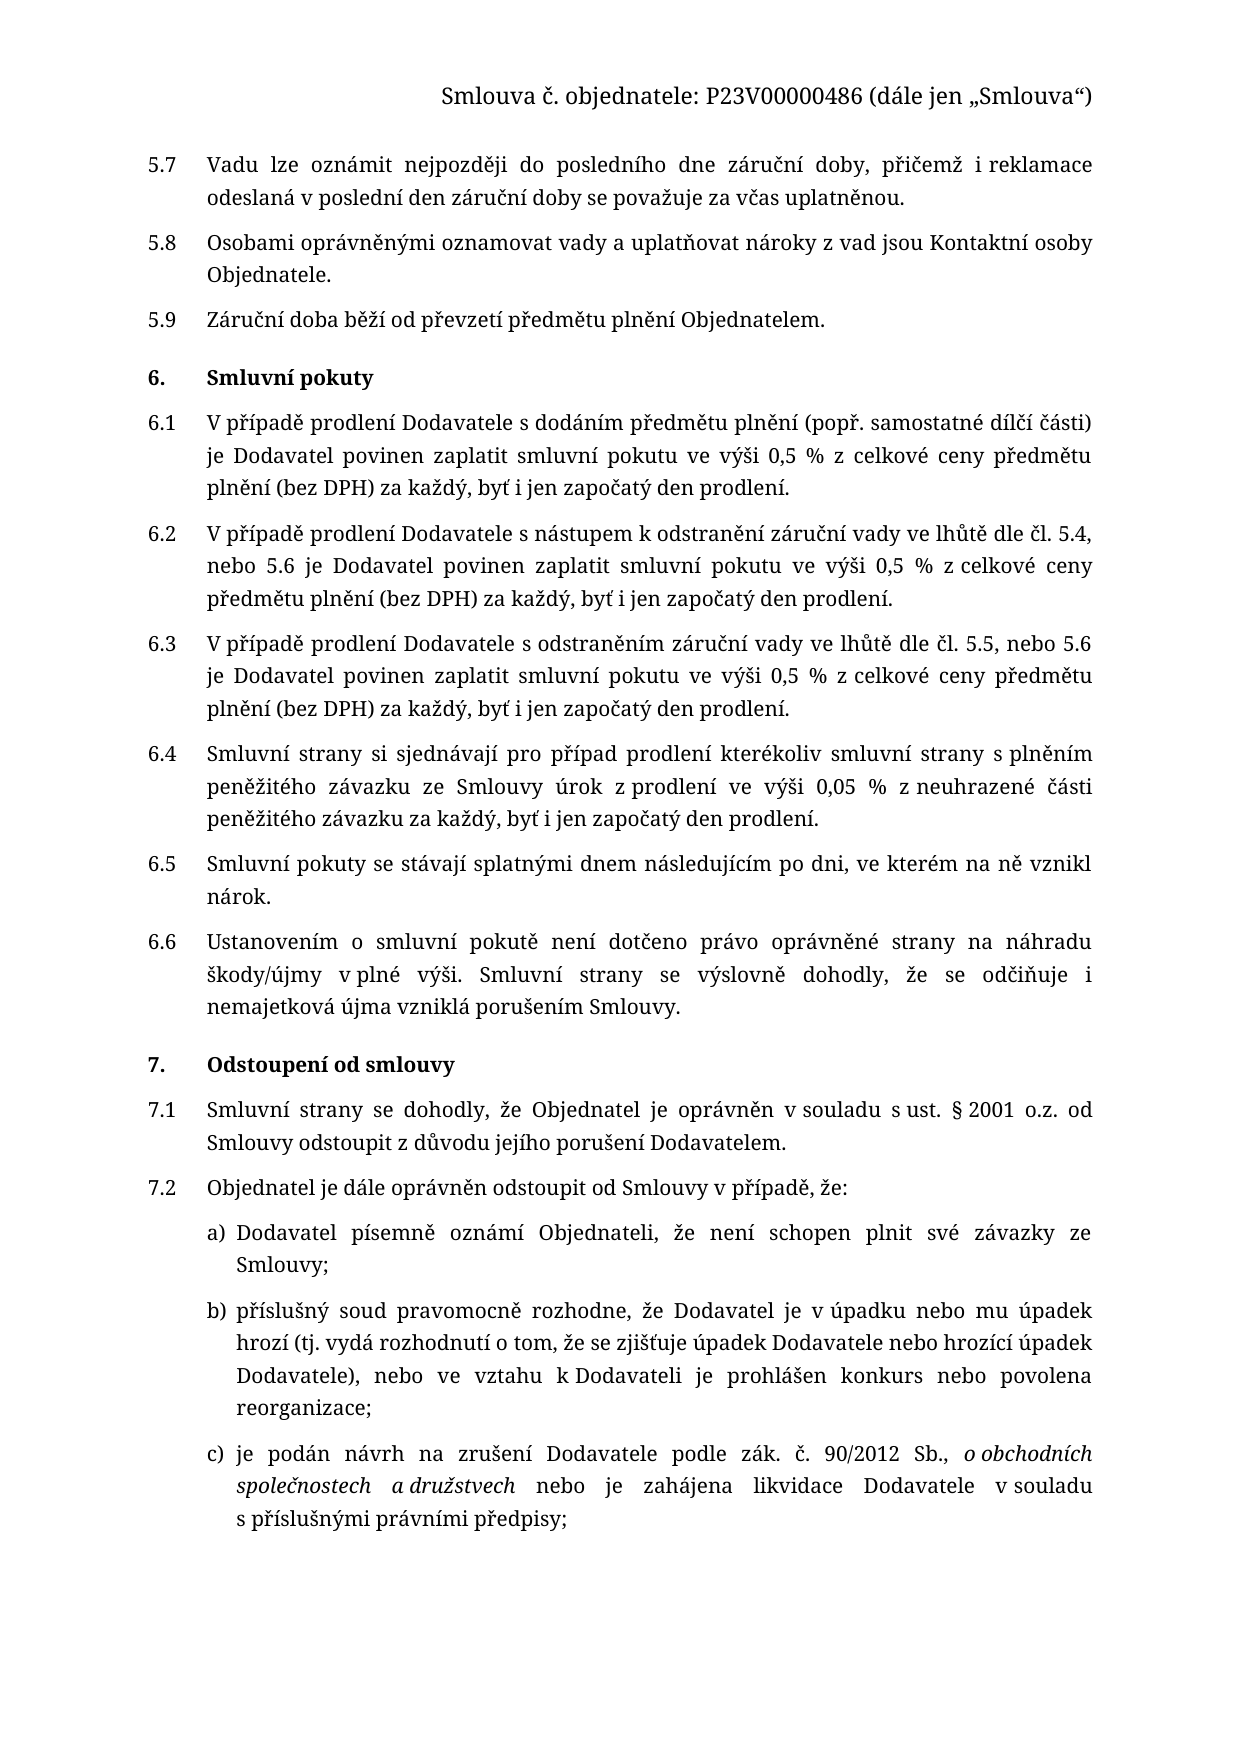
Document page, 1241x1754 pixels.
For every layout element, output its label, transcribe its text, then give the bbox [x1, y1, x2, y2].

list Objednatel je dále oprávněn odstoupit od Smlouvy v případě, že: [148, 1173, 1093, 1201]
list Ustanovením o smluvní pokutě není dotčeno právo oprávněné strany na náhradu škody/újmy v plné výši. Smluvní strany se výslovně dohodly, že se odčiňuje i nemajetková újma vzniklá porušením Smlouvy. [148, 927, 1093, 1021]
list V případě prodlení Dodavatele s nástupem k odstranění záruční vady ve lhůtě dle čl. 5.4, nebo 5.6 je Dodavatel povinen zaplatit smluvní pokutu ve výši 0,5 % z celkové ceny předmětu plnění (bez DPH) za každý, byť i jen započatý den prodlení. [148, 519, 1093, 612]
list Vadu lze oznámit nejpozději do posledního dne záruční doby, přičemž i reklamace odeslaná v poslední den záruční doby se považuje za včas uplatněnou. [148, 150, 1093, 211]
list Smluvní strany si sjednávají pro případ prodlení kterékoliv smluvní strany s plněním peněžitého závazku ze Smlouvy úrok z prodlení ve výši 0,05 % z neuhrazené části peněžitého závazku za každý, byť i jen započatý den prodlení. [148, 739, 1093, 833]
list je podán návrh na zrušení Dodavatele podle zák. č. 90/2012 Sb., o obchodních společnostech a družstvech nebo je zahájena likvidace Dodavatele v souladu s příslušnými právními předpisy; [207, 1439, 1093, 1532]
list Smluvní strany se dohodly, že Objednatel je oprávněn v souladu s ust. § 2001 o.z. od Smlouvy odstoupit z důvodu jejího porušení Dodavatelem. [148, 1095, 1093, 1156]
list Osobami oprávněnými oznamovat vady a uplatňovat nároky z vad jsou Kontaktní osoby Objednatele. [148, 228, 1093, 289]
list příslušný soud pravomocně rozhodne, že Dodavatel je v úpadku nebo mu úpadek hrozí (tj. vydá rozhodnutí o tom, že se zjišťuje úpadek Dodavatele nebo hrozící úpadek Dodavatele), nebo ve vztahu k Dodavateli je prohlášen konkurs nebo povolena reorganizace; [207, 1296, 1093, 1422]
list Záruční doba běží od převzetí předmětu plnění Objednatelem. [148, 306, 1093, 334]
list Smluvní pokuty se stávají splatnými dnem následujícím po dni, ve kterém na ně vznikl nárok. [148, 849, 1093, 911]
list V případě prodlení Dodavatele s odstraněním záruční vady ve lhůtě dle čl. 5.5, nebo 5.6 je Dodavatel povinen zaplatit smluvní pokutu ve výši 0,5 % z celkové ceny předmětu plnění (bez DPH) za každý, byť i jen započatý den prodlení. [148, 629, 1093, 723]
list Smluvní pokuty [148, 363, 1093, 392]
list V případě prodlení Dodavatele s dodáním předmětu plnění (popř. samostatné dílčí části) je Dodavatel povinen zaplatit smluvní pokutu ve výši 0,5 % z celkové ceny předmětu plnění (bez DPH) za každý, byť i jen započatý den prodlení. [148, 408, 1093, 502]
list Dodavatel písemně oznámí Objednateli, že není schopen plnit své závazky ze Smlouvy; [207, 1218, 1093, 1279]
list Odstoupení od smlouvy [148, 1050, 1093, 1078]
